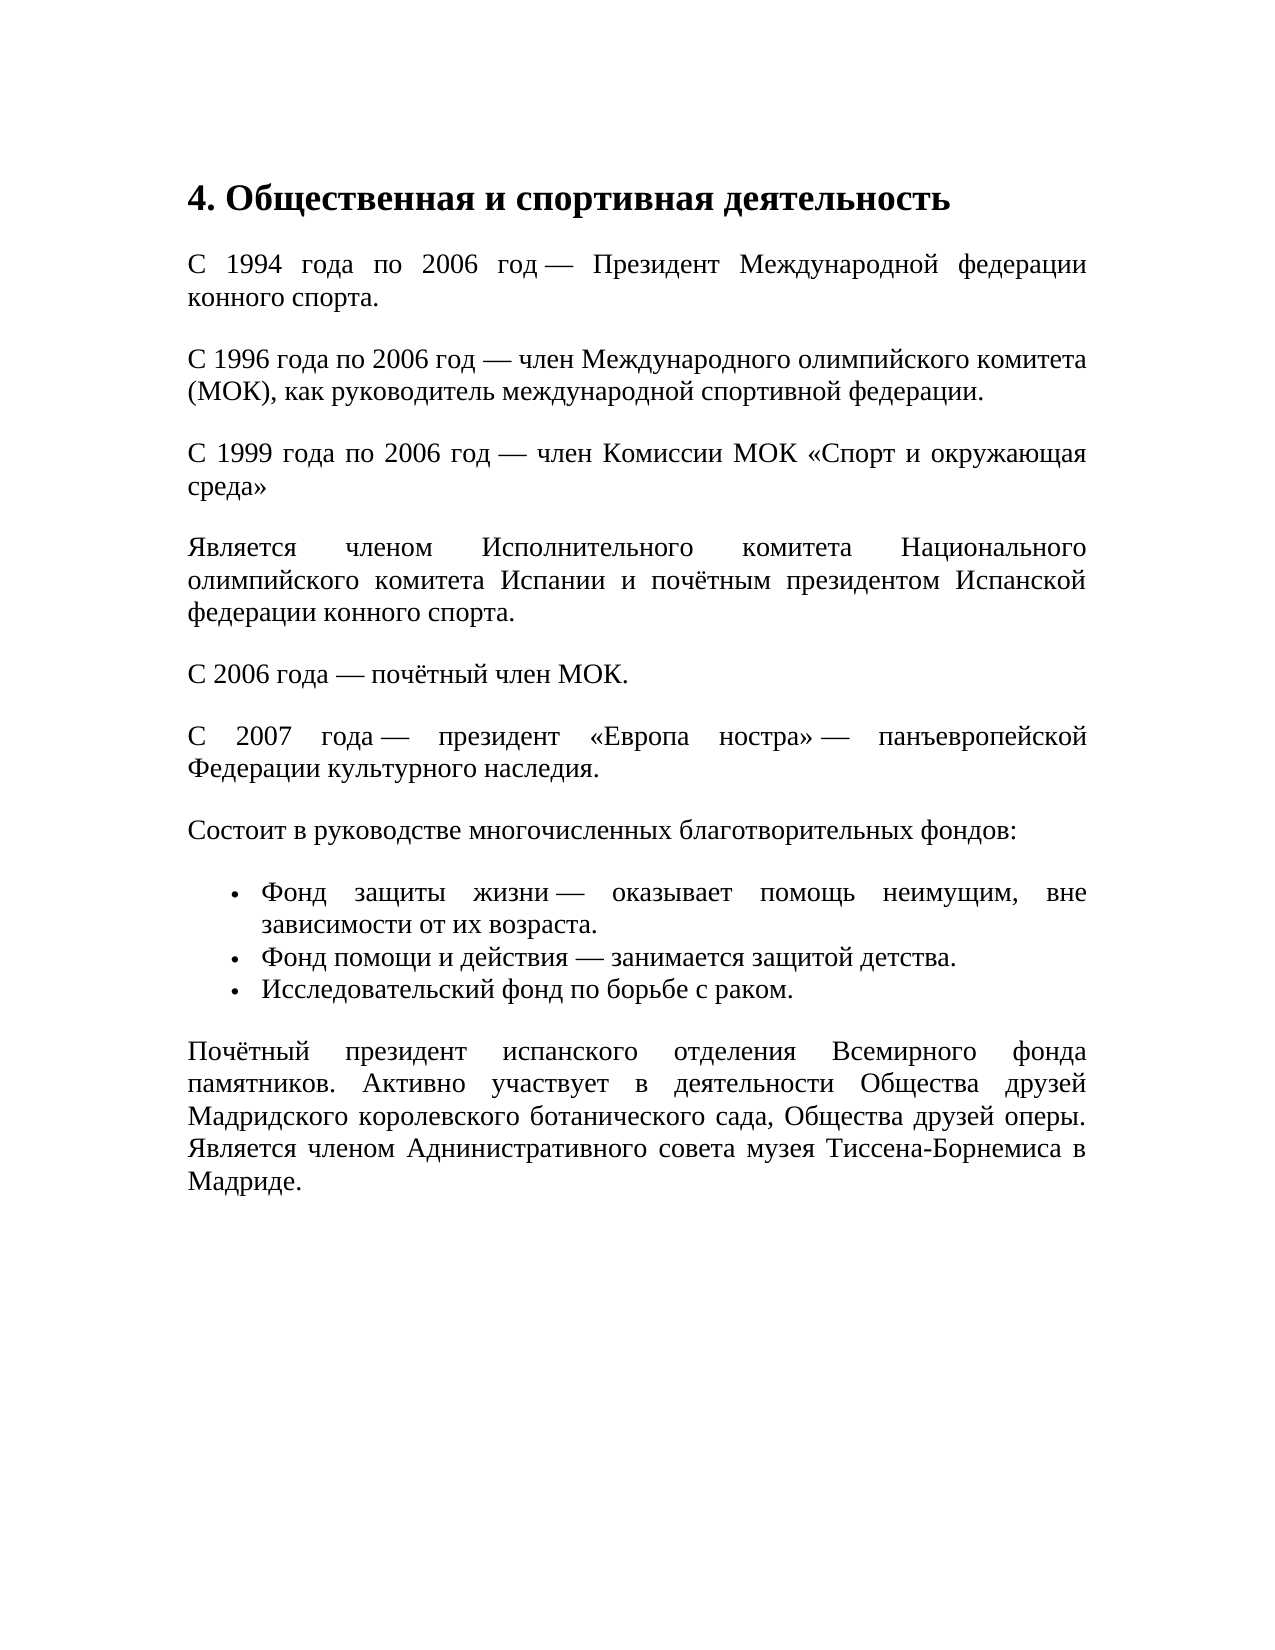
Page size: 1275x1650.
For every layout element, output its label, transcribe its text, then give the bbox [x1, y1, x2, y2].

list Исследовательский фонд по борьбе с раком. [232, 972, 1087, 1005]
text С 1999 года по 2006 год — член Комиссии МОК «Спорт и окружающая среда» [187, 436, 1087, 501]
list 4. Общественная и спортивная деятельность [187, 175, 1087, 218]
text Почётный президент испанского отделения Всемирного фонда памятников. Активно участвует в деятельности Общества друзей Мадридского королевского ботанического сада, Общества друзей оперы. Является членом Аднинистративного совета музея Тиссена-Борнемиса в Мадриде. [187, 1034, 1087, 1196]
list Фонд помощи и действия — занимается защитой детства. [232, 940, 1087, 972]
text С 1996 года по 2006 год — член Международного олимпийского комитета (МОК), как руководитель международной спортивной федерации. [187, 342, 1087, 407]
text С 1994 года по 2006 год — Президент Международной федерации конного спорта. [187, 248, 1087, 312]
text Является членом Исполнительного комитета Национального олимпийского комитета Испании и почётным президентом Испанской федерации конного спорта. [187, 530, 1087, 628]
text С 2006 года — почётный член МОК. [187, 657, 1087, 689]
list Фонд защиты жизни — оказывает помощь неимущим, вне зависимости от их возраста. [232, 875, 1087, 940]
text С 2007 года — президент «Европа ностра» — панъевропейской Федерации культурного наследия. [187, 719, 1087, 784]
text Состоит в руководстве многочисленных благотворительных фондов: [187, 813, 1087, 846]
